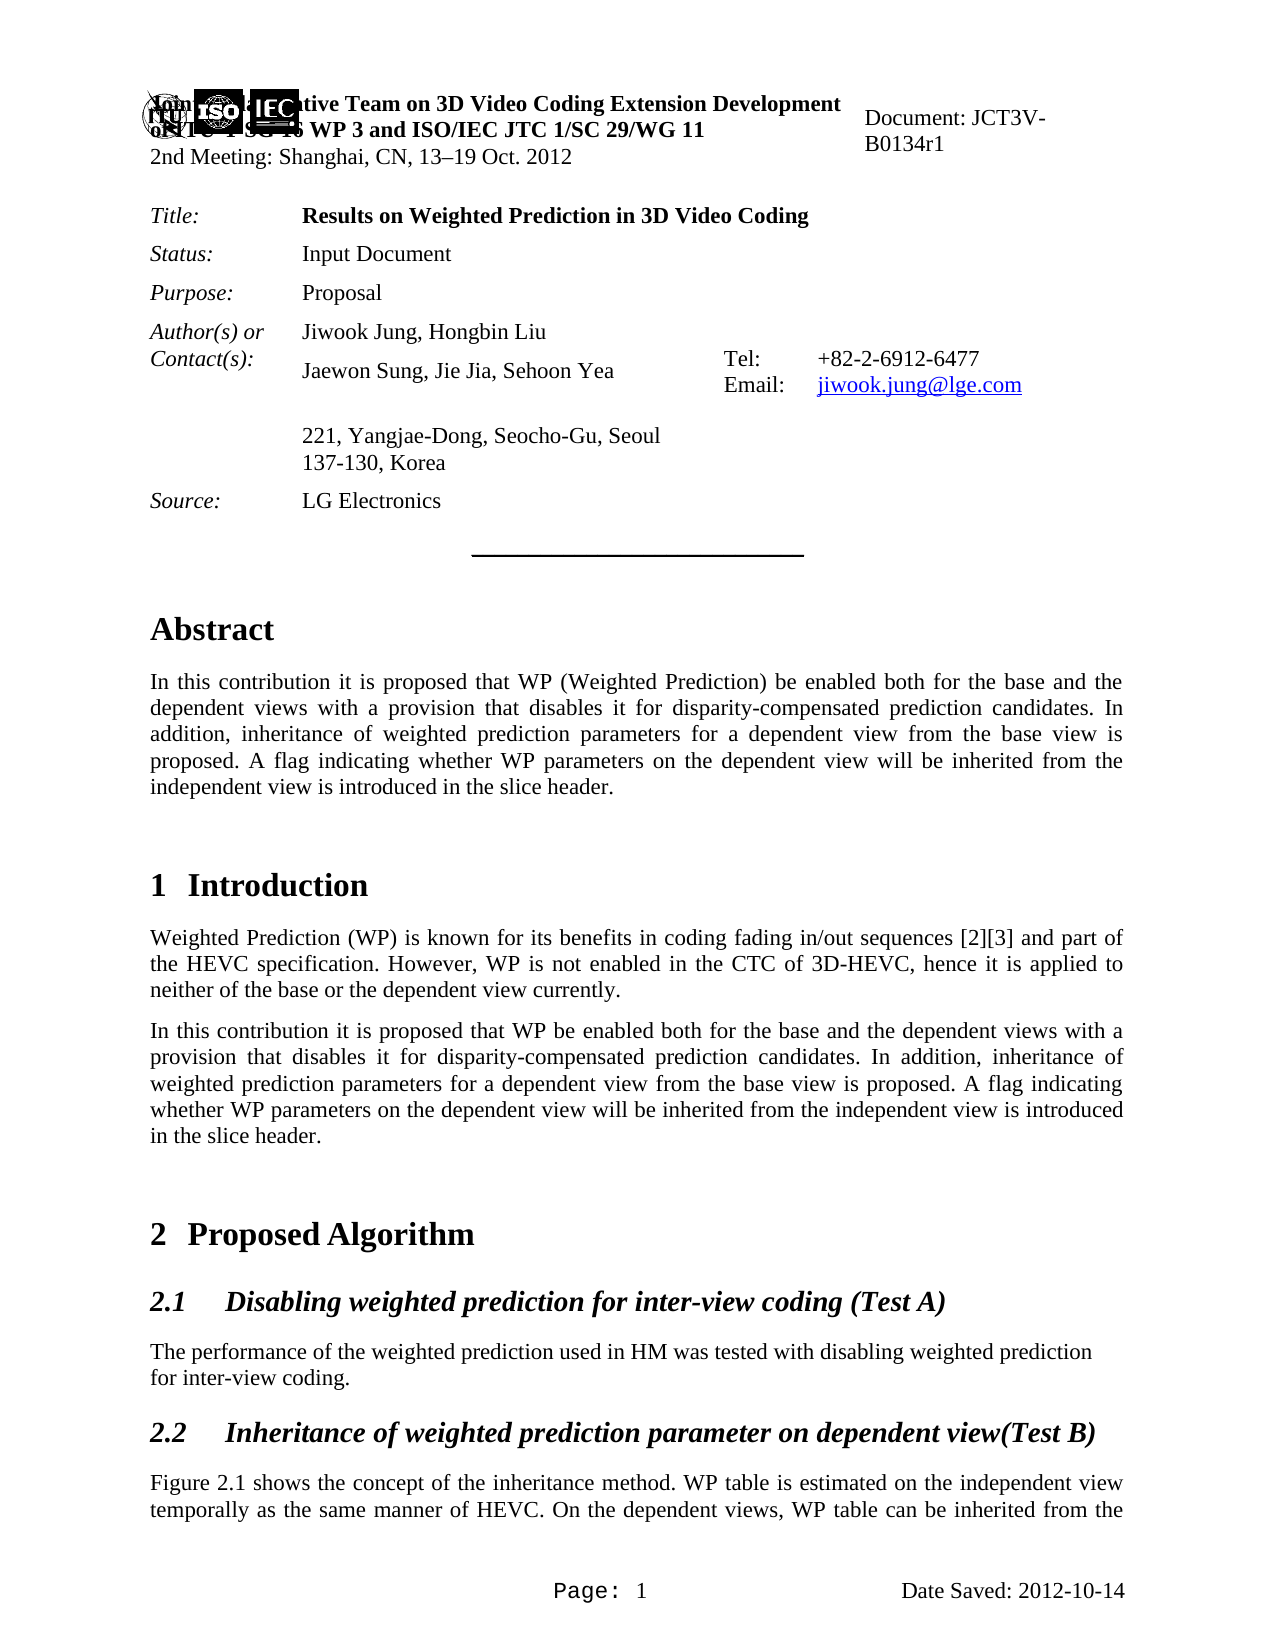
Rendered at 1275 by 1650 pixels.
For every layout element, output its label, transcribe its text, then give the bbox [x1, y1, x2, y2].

table_cell Input Document [291, 234, 1136, 273]
text The performance of the weighted prediction used in HM was tested with disabling weighted prediction for inter-view coding. [150, 1338, 1125, 1391]
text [150, 1469, 1125, 1522]
text Weighted Prediction (WP) is known for its benefits in coding fading in/out sequences [2][3] and part of the HEVC specification. However, WP is not enabled in the CTC of 3D-HEVC, hence it is applied to neither of the base or the dependent view currently. [150, 924, 1125, 1003]
table_header Title: [139, 195, 291, 234]
text _____________________________ [150, 533, 1125, 559]
picture [194, 89, 243, 134]
table_cell Status: [139, 234, 291, 273]
picture [250, 89, 299, 134]
subtitle Introduction [150, 865, 1125, 903]
subtitle Disabling weighted prediction for inter-view coding (Test A) [150, 1284, 1125, 1317]
table_cell Jiwook Jung, Hongbin Liu Jaewon Sung, Jie Jia, Sehoon Yea 221, Yangjae-Dong, Seocho-Gu, Seoul 137-130, Korea [291, 312, 712, 481]
text In this contribution it is proposed that WP be enabled both for the base and the dependent views with a provision that disables it for disparity-compensated prediction candidates. In addition, inheritance of weighted prediction parameters for a dependent view from the base view is proposed. A flag indicating whether WP parameters on the dependent view will be inherited from the independent view is introduced in the slice header. [150, 1017, 1125, 1149]
table_header Joint Collaborative Team on 3D Video Coding Extension Development of ITU-T SG 16 WP 3 and ISO/IEC JTC 1/SC 29/WG 11 2nd Meeting: Shanghai, CN, 13–19 Oct. 2012 [139, 90, 853, 169]
table_header Document: JCT3V-B0134r1 [853, 90, 1136, 169]
table_cell Tel: Email: [713, 312, 806, 481]
text In this contribution it is proposed that WP (Weighted Prediction) be enabled both for the base and the dependent views with a provision that disables it for disparity-compensated prediction candidates. In addition, inheritance of weighted prediction parameters for a dependent view from the base view is proposed. A flag indicating whether WP parameters on the dependent view will be inherited from the independent view is introduced in the slice header. [150, 668, 1125, 799]
subtitle Inheritance of weighted prediction parameter on dependent view(Test B) [150, 1416, 1125, 1449]
table_cell Author(s) or Contact(s): [139, 312, 291, 481]
table_cell +82-2-6912-6477 jiwook.jung@lge.com [806, 312, 1136, 481]
subtitle Proposed Algorithm [150, 1214, 1125, 1253]
table_header Results on Weighted Prediction in 3D Video Coding [291, 195, 1136, 234]
table_cell Source: [139, 481, 291, 520]
table_cell LG Electronics [291, 481, 1136, 520]
subtitle Abstract [150, 609, 1125, 647]
table_cell Purpose: [139, 273, 291, 312]
table_cell Proposal [291, 273, 1136, 312]
